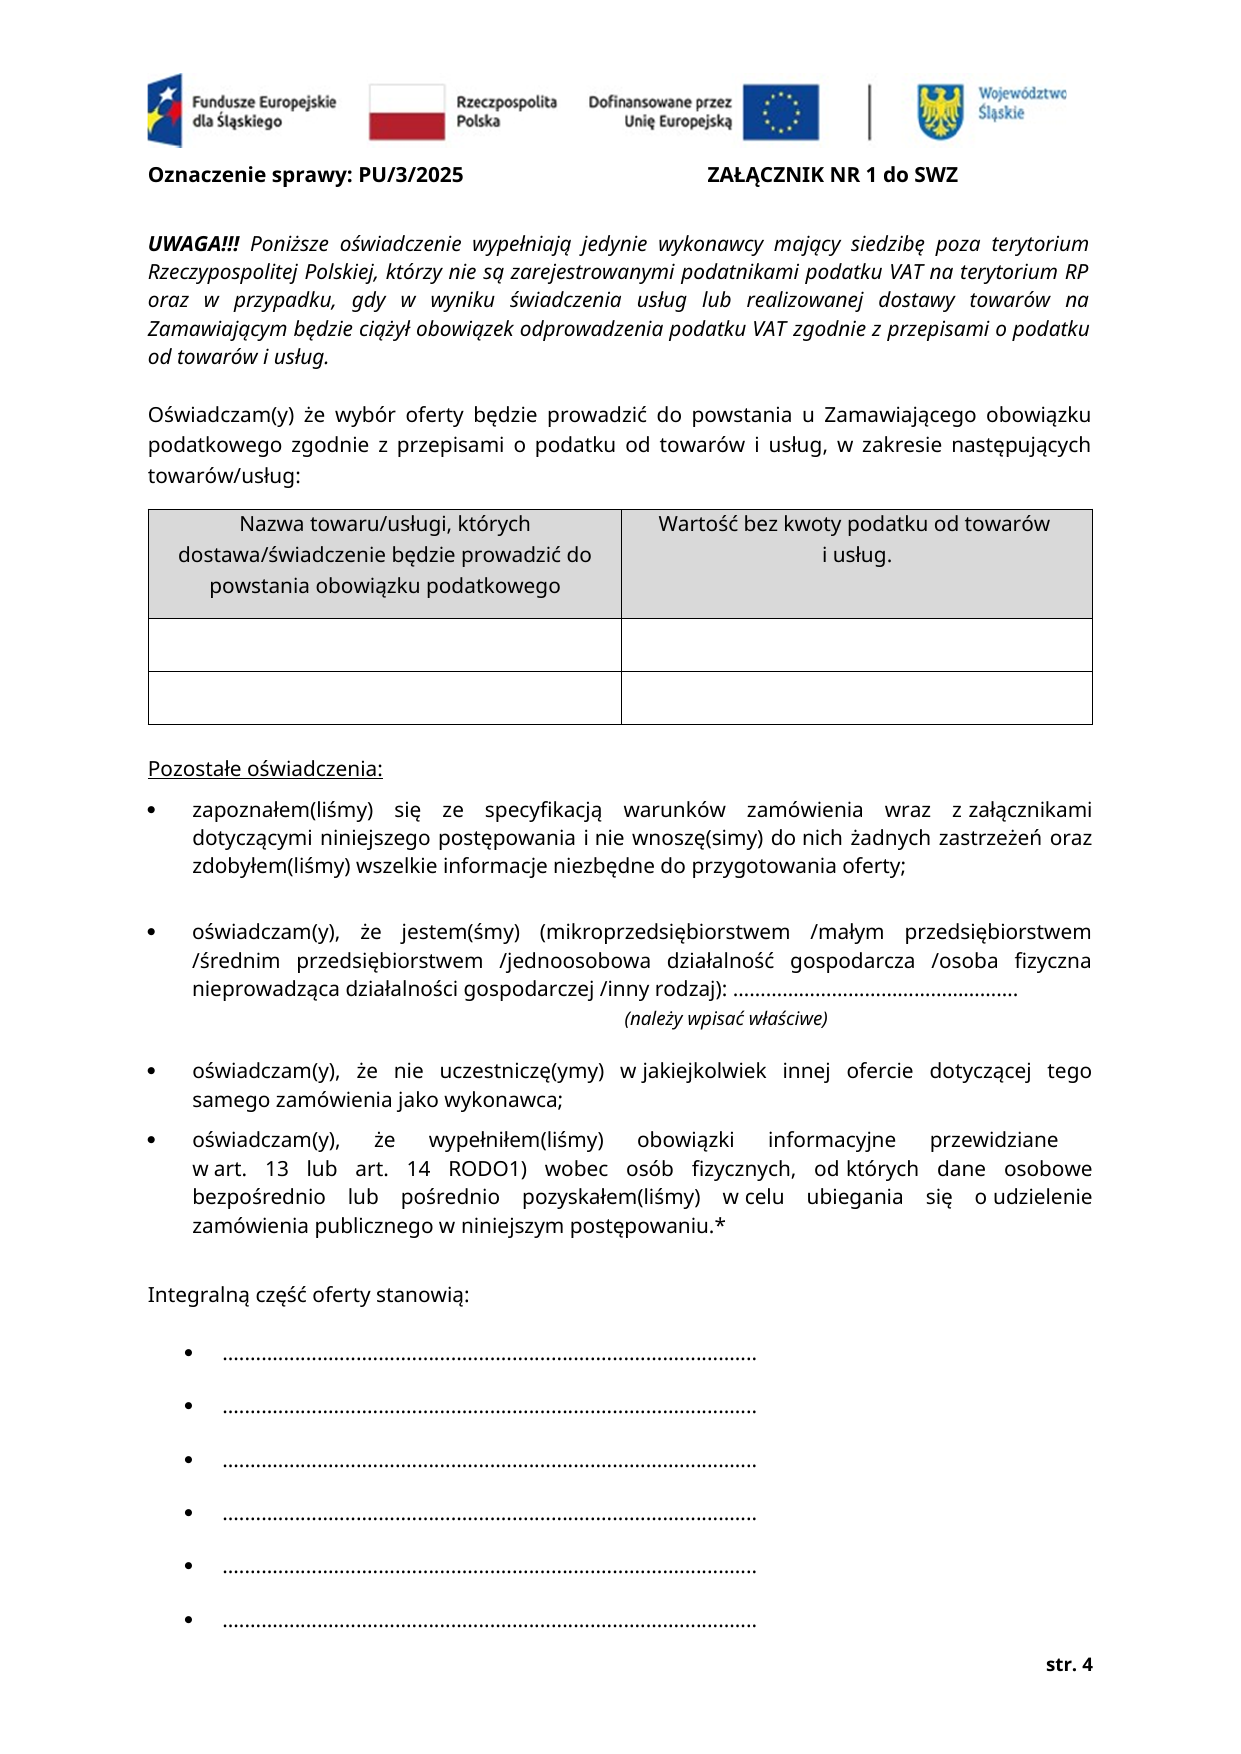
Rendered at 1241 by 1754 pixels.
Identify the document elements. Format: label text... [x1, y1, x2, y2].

list ................................................................................................ [185, 1605, 1093, 1633]
table_cell [622, 672, 1092, 724]
list ................................................................................................ [185, 1552, 1093, 1580]
list oświadczam(y), że nie uczestniczę(ymy) w jakiejkolwiek innej ofercie dotyczącej tego samego zamówienia jako wykonawca; [148, 1056, 1093, 1113]
text UWAGA!!! Poniższe oświadczenie wypełniają jedynie wykonawcy mający siedzibę poza terytorium Rzeczypospolitej Polskiej, którzy nie są zarejestrowanymi podatnikami podatku VAT na terytorium RP oraz w przypadku, gdy w wyniku świadczenia usług lub realizowanej dostawy towarów na Zamawiającym będzie ciążył obowiązek odprowadzenia podatku VAT zgodnie z przepisami o podatku od towarów i usług. [148, 229, 1093, 371]
list ................................................................................................ [185, 1338, 1093, 1366]
table_header Wartość bez kwoty podatku od towarów i usług. [622, 510, 1092, 618]
list ................................................................................................ [185, 1445, 1093, 1473]
text (należy wpisać właściwe) [148, 1003, 1093, 1031]
table_cell [149, 619, 621, 671]
list oświadczam(y), że wypełniłem(liśmy) obowiązki informacyjne przewidziane w art. 13 lub art. 14 RODO1) wobec osób fizycznych, od których dane osobowe bezpośrednio lub pośrednio pozyskałem(liśmy) w celu ubiegania się o udzielenie zamówienia publicznego w niniejszym postępowaniu.* [148, 1126, 1093, 1239]
list zapoznałem(liśmy) się ze specyfikacją warunków zamówienia wraz z załącznikami dotyczącymi niniejszego postępowania i nie wnoszę(simy) do nich żadnych zastrzeżeń oraz zdobyłem(liśmy) wszelkie informacje niezbędne do przygotowania oferty; [148, 795, 1093, 880]
text Integralną część oferty stanowią: [148, 1280, 1093, 1309]
picture [147, 73, 1067, 148]
text Oświadczam(y) że wybór oferty będzie prowadzić do powstania u Zamawiającego obowiązku podatkowego zgodnie z przepisami o podatku od towarów i usług, w zakresie następujących towarów/usług: [148, 400, 1093, 490]
table_cell [622, 619, 1092, 671]
table_header Nazwa towaru/usługi, których dostawa/świadczenie będzie prowadzić do powstania obowiązku podatkowego [149, 510, 621, 618]
list ................................................................................................ [185, 1498, 1093, 1527]
list ................................................................................................ [185, 1391, 1093, 1420]
table_cell [149, 672, 621, 724]
list oświadczam(y), że jestem(śmy) (mikroprzedsiębiorstwem /małym przedsiębiorstwem /średnim przedsiębiorstwem /jednoosobowa działalność gospodarcza /osoba fizyczna nieprowadząca działalności gospodarczej /inny rodzaj): ……………………………………………. [148, 917, 1093, 1003]
text Pozostałe oświadczenia: [148, 725, 1093, 782]
